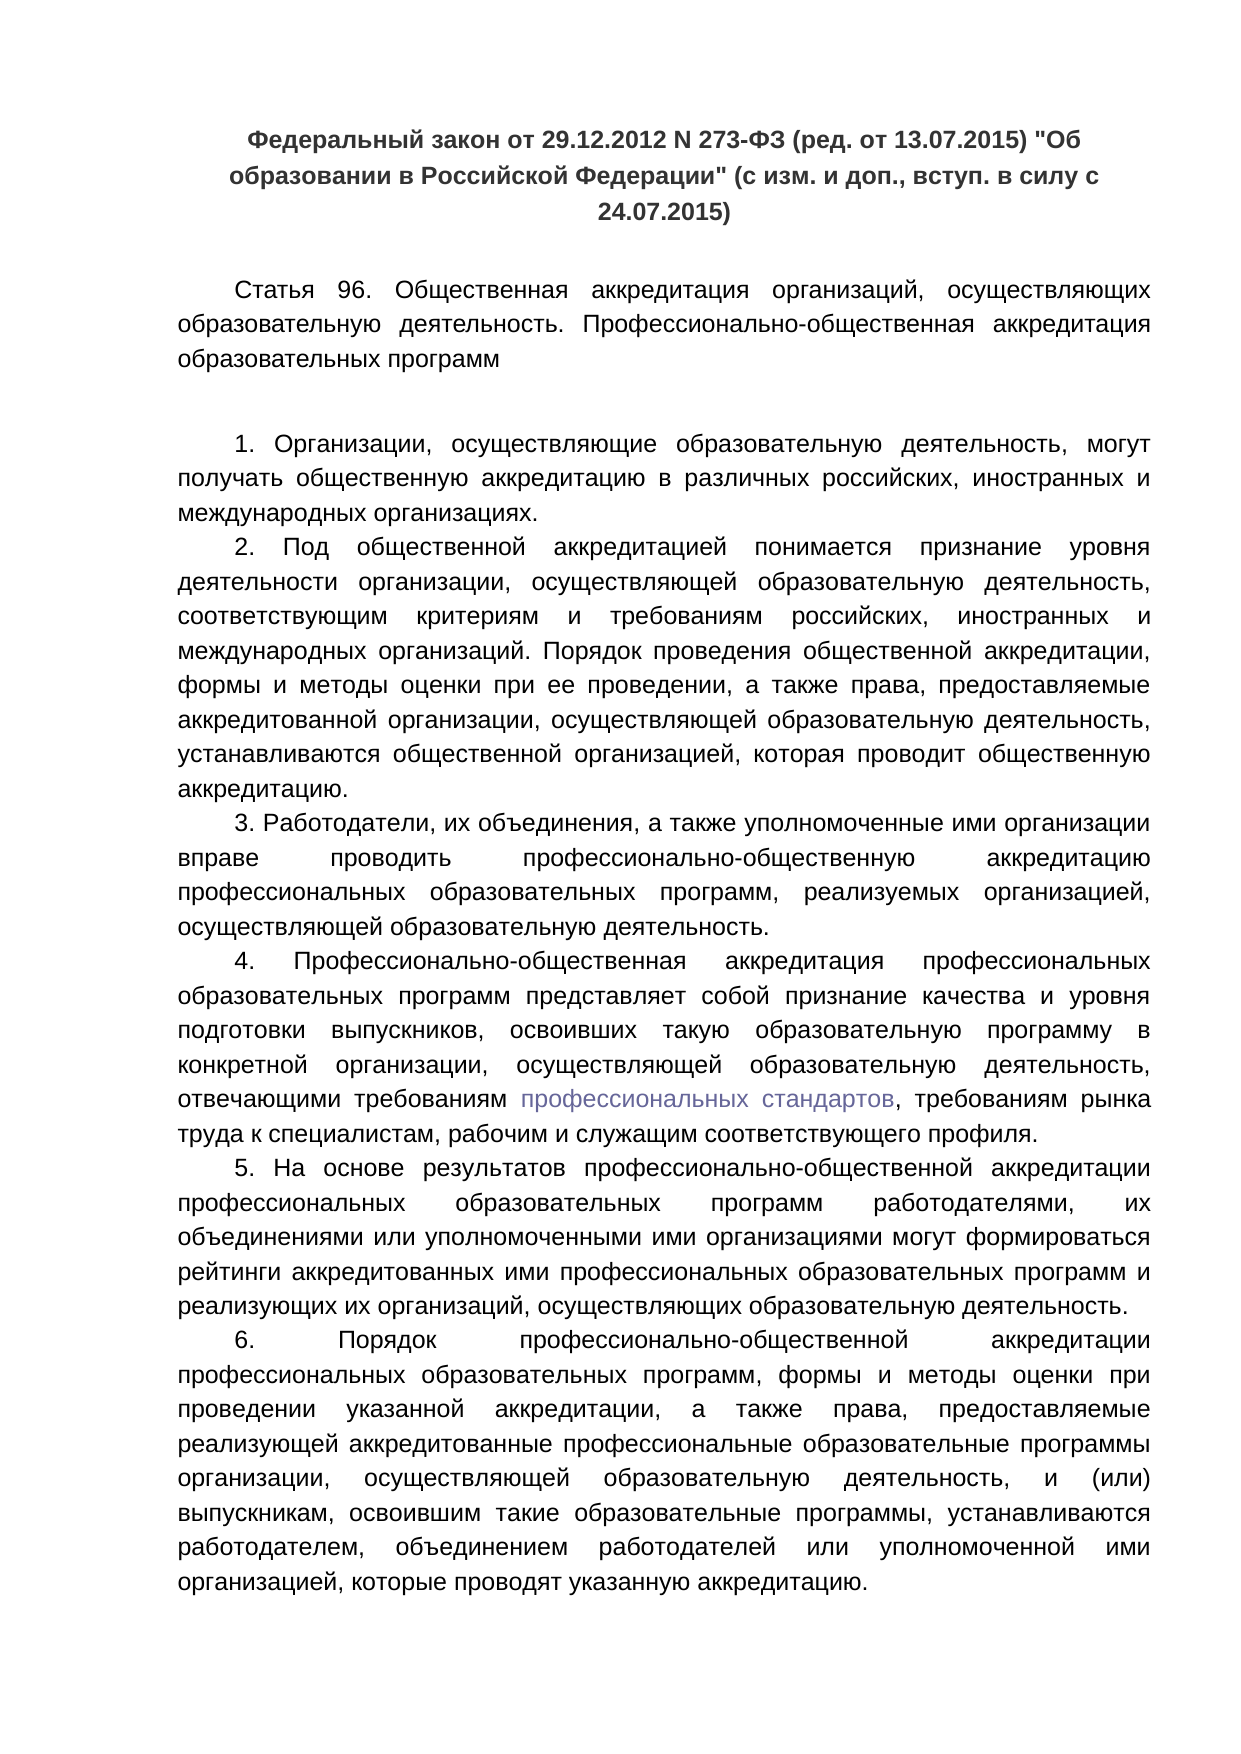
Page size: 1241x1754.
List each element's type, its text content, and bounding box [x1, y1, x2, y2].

text 5. На основе результатов профессионально-общественной аккредитации профессиональных образовательных программ работодателями, их объединениями или уполномоченными ими организациями могут формироваться рейтинги аккредитованных ими профессиональных образовательных программ и реализующих их организаций, осуществляющих образовательную деятельность. [177, 1153, 1152, 1320]
text Статья 96. Общественная аккредитация организаций, осуществляющих образовательную деятельность. Профессионально-общественная аккредитация образовательных программ [177, 275, 1152, 372]
text 4. Профессионально-общественная аккредитация профессиональных образовательных программ представляет собой признание качества и уровня подготовки выпускников, освоивших такую образовательную программу в конкретной организации, осуществляющей образовательную деятельность, отвечающими требованиям профессиональных стандартов, требованиям рынка труда к специалистам, рабочим и служащим соответствующего профиля. [177, 946, 1152, 1147]
text 3. Работодатели, их объединения, а также уполномоченные ими организации вправе проводить профессионально-общественную аккредитацию профессиональных образовательных программ, реализуемых организацией, осуществляющей образовательную деятельность. [177, 808, 1152, 940]
text 2. Под общественной аккредитацией понимается признание уровня деятельности организации, осуществляющей образовательную деятельность, соответствующим критериям и требованиям российских, иностранных и международных организаций. Порядок проведения общественной аккредитации, формы и методы оценки при ее проведении, а также права, предоставляемые аккредитованной организации, осуществляющей образовательную деятельность, устанавливаются общественной организацией, которая проводит общественную аккредитацию. [177, 532, 1152, 802]
text 1. Организации, осуществляющие образовательную деятельность, могут получать общественную аккредитацию в различных российских, иностранных и международных организациях. [177, 429, 1152, 527]
text Федеральный закон от 29.12.2012 N 273-ФЗ (ред. от 13.07.2015) "Об образовании в Российской Федерации" (с изм. и доп., вступ. в силу с 24.07.2015) [177, 118, 1152, 225]
text 6. Порядок профессионально-общественной аккредитации профессиональных образовательных программ, формы и методы оценки при проведении указанной аккредитации, а также права, предоставляемые реализующей аккредитованные профессиональные образовательные программы организации, осуществляющей образовательную деятельность, и (или) выпускникам, освоившим такие образовательные программы, устанавливаются работодателем, объединением работодателей или уполномоченной ими организацией, которые проводят указанную аккредитацию. [177, 1325, 1152, 1596]
